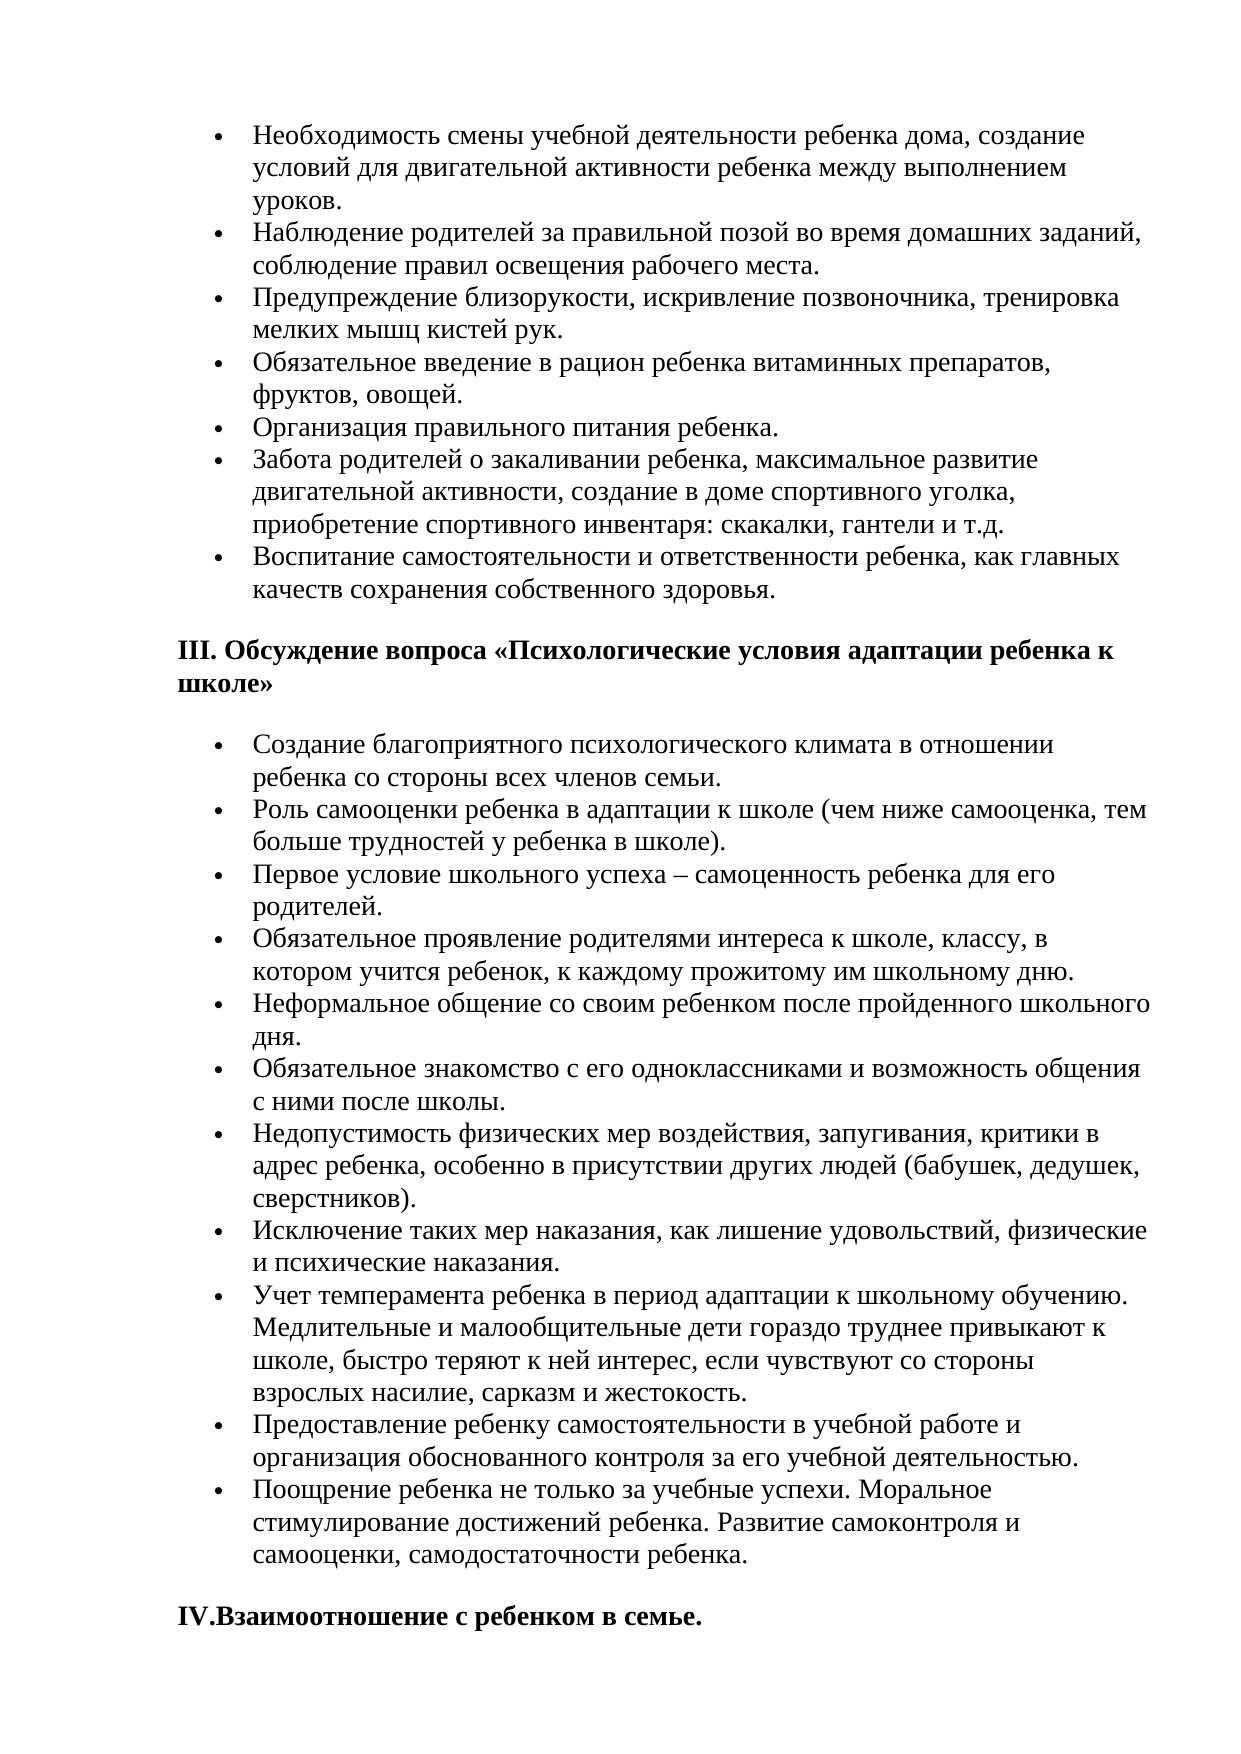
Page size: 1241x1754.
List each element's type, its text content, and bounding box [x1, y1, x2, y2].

text III. Обсуждение вопроса «Психологические условия адаптации ребенка к школе» [177, 633, 1152, 698]
list Предупреждение близорукости, искривление позвоночника, тренировка мелких мышц кистей рук. [215, 280, 1152, 345]
list Неформальное общение со своим ребенком после пройденного школьного дня. [215, 986, 1152, 1051]
list Роль самооценки ребенка в адаптации к школе (чем ниже самооценка, тем больше трудностей у ребенка в школе). [215, 792, 1152, 857]
list Организация правильного питания ребенка. [215, 410, 1152, 442]
list Исключение таких мер наказания, как лишение удовольствий, физические и психические наказания. [215, 1213, 1152, 1278]
list Обязательное проявление родителями интереса к школе, классу, в котором учится ребенок, к каждому прожитому им школьному дню. [215, 922, 1152, 986]
list Обязательное введение в рацион ребенка витаминных препаратов, фруктов, овощей. [215, 345, 1152, 410]
text IV.Взаимоотношение с ребенком в семье. [177, 1599, 1152, 1631]
list Забота родителей о закаливании ребенка, максимальное развитие двигательной активности, создание в доме спортивного уголка, приобретение спортивного инвентаря: скакалки, гантели и т.д. [215, 442, 1152, 539]
list Учет темперамента ребенка в период адаптации к школьному обучению. Медлительные и малообщительные дети гораздо труднее привыкают к школе, быстро теряют к ней интерес, если чувствуют со стороны взрослых насилие, сарказм и жестокость. [215, 1278, 1152, 1407]
list Первое условие школьного успеха – самоценность ребенка для его родителей. [215, 857, 1152, 922]
list Создание благоприятного психологического климата в отношении ребенка со стороны всех членов семьи. [215, 727, 1152, 792]
list Недопустимость физических мер воздействия, запугивания, критики в адрес ребенка, особенно в присутствии других людей (бабушек, дедушек, сверстников). [215, 1116, 1152, 1213]
list Воспитание самостоятельности и ответственности ребенка, как главных качеств сохранения собственного здоровья. [215, 539, 1152, 604]
list Наблюдение родителей за правильной позой во время домашних заданий, соблюдение правил освещения рабочего места. [215, 215, 1152, 280]
list Обязательное знакомство с его одноклассниками и возможность общения с ними после школы. [215, 1051, 1152, 1116]
list Предоставление ребенку самостоятельности в учебной работе и организация обоснованного контроля за его учебной деятельностью. [215, 1407, 1152, 1472]
list Поощрение ребенка не только за учебные успехи. Моральное стимулирование достижений ребенка. Развитие самоконтроля и самооценки, самодостаточности ребенка. [215, 1472, 1152, 1569]
list Необходимость смены учебной деятельности ребенка дома, создание условий для двигательной активности ребенка между выполнением уроков. [215, 118, 1152, 215]
